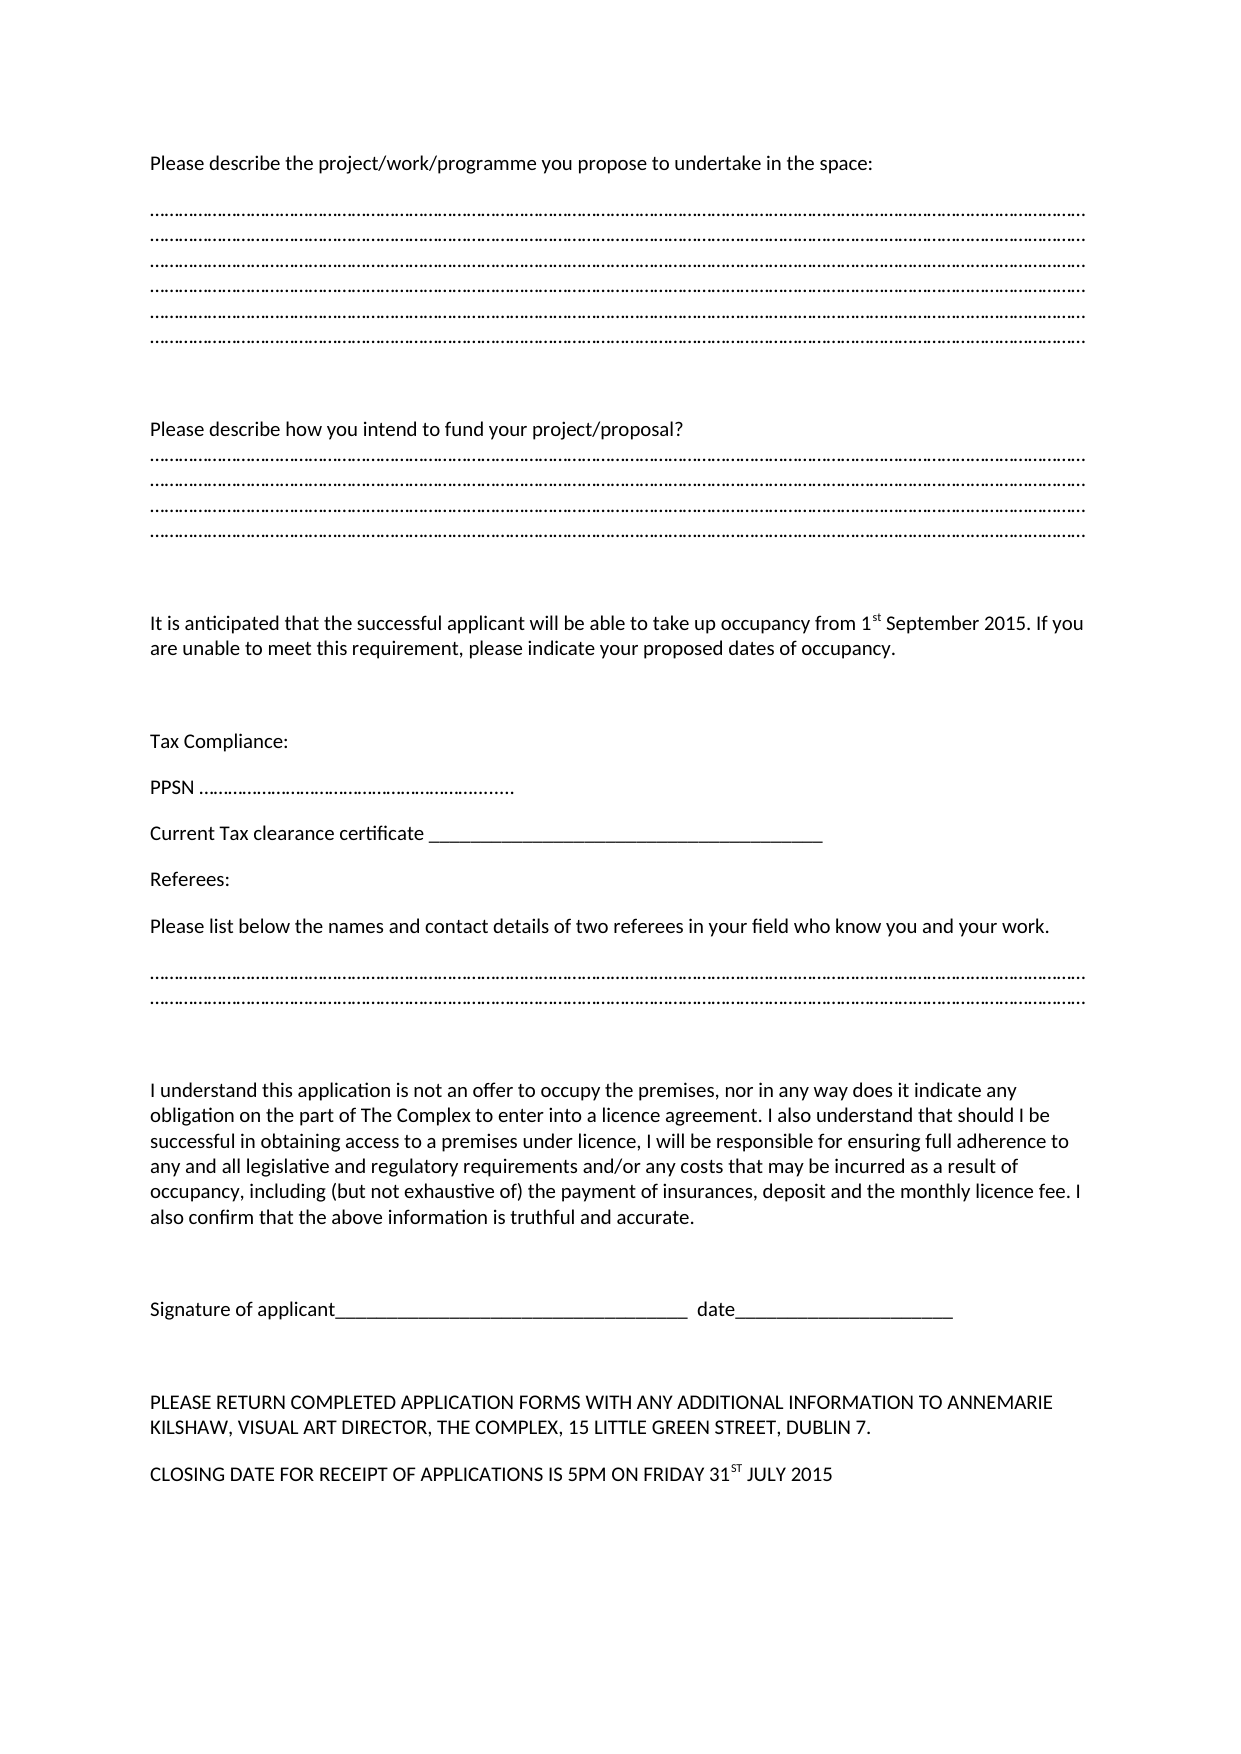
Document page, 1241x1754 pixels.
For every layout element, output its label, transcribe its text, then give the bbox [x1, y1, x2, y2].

text PLEASE RETURN COMPLETED APPLICATION FORMS WITH ANY ADDITIONAL INFORMATION TO ANNEMARIE KILSHAW, VISUAL ART DIRECTOR, THE COMPLEX, 15 LITTLE GREEN STREET, DUBLIN 7. [150, 1389, 1090, 1440]
text CLOSING DATE FOR RECEIPT OF APPLICATIONS IS 5PM ON FRIDAY 31ST JULY 2015 [150, 1461, 1090, 1486]
text I understand this application is not an offer to occupy the premises, nor in any way does it indicate any obligation on the part of The Complex to enter into a licence agreement. I also understand that should I be successful in obtaining access to a premises under licence, I will be responsible for ensuring full adherence to any and all legislative and regulatory requirements and/or any costs that may be incurred as a result of occupancy, including (but not exhaustive of) the payment of insurances, deposit and the monthly licence fee. I also confirm that the above information is truthful and accurate. [150, 1077, 1090, 1229]
text Signature of applicant__________________________________ date_____________________ [150, 1297, 1090, 1322]
text Referees: [150, 867, 1090, 892]
text Please describe how you intend to fund your project/proposal? …………………………………………………………………………………………………………………………………………………………………………………………………………………………………………………………………………………………………………………………………………………………………………………………………………………………………………………………………………………………………………………………………………………………………………………………………………………………………………………………………………………………………………………… [150, 416, 1090, 543]
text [150, 196, 1090, 349]
text It is anticipated that the successful applicant will be able to take up occupancy from 1st September 2015. If you are unable to meet this requirement, please indicate your proposed dates of occupancy. [150, 610, 1090, 661]
text PPSN …………………………………………………........ [150, 774, 1090, 799]
text ………………………………………………………………………………………………………………………………………………………………………………………………………………………………………………………………………………………………………………………………………………………… [150, 959, 1090, 1010]
text Current Tax clearance certificate ______________________________________ [150, 820, 1090, 846]
text Tax Compliance: [150, 728, 1090, 753]
text Please list below the names and contact details of two referees in your field who know you and your work. [150, 913, 1090, 938]
text Please describe the project/work/programme you propose to undertake in the space: [150, 150, 1090, 175]
